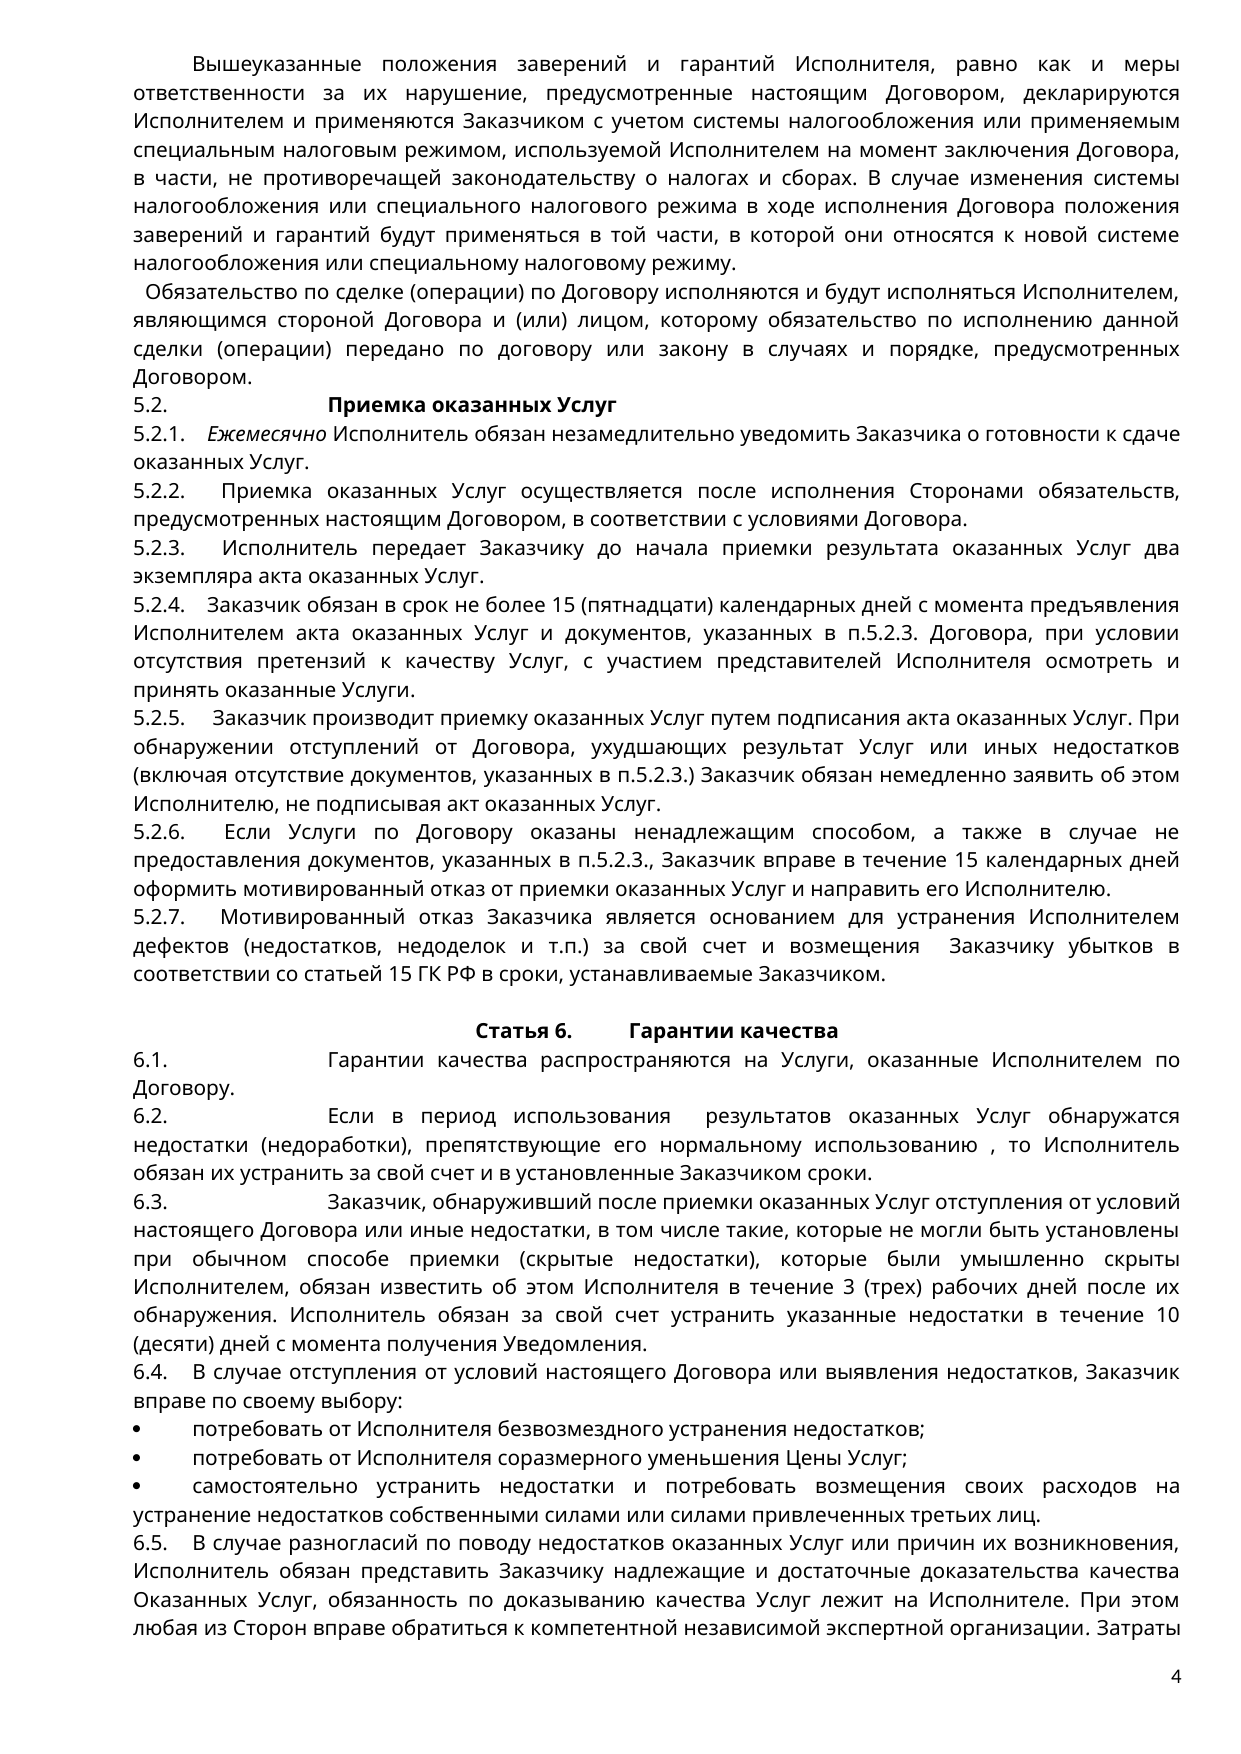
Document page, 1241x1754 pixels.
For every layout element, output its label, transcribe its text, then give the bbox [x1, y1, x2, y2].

list Если Услуги по Договору оказаны ненадлежащим способом, а также в случае не предоставления документов, указанных в п.5.2.3., Заказчик вправе в течение 15 календарных дней оформить мотивированный отказ от приемки оказанных Услуг и направить его Исполнителю. [133, 817, 1181, 902]
list Мотивированный отказ Заказчика является основанием для устранения Исполнителем дефектов (недостатков, недоделок и т.п.) за свой счет и возмещения Заказчику убытков в соответствии со статьей 15 ГК РФ в сроки, устанавливаемые Заказчиком. [133, 902, 1181, 988]
subtitle Гарантии качества [133, 1016, 1181, 1045]
list самостоятельно устранить недостатки и потребовать возмещения своих расходов на устранение недостатков собственными силами или силами привлеченных третьих лиц. [133, 1471, 1181, 1528]
text Вышеуказанные положения заверений и гарантий Исполнителя, равно как и меры ответственности за их нарушение, предусмотренные настоящим Договором, декларируются Исполнителем и применяются Заказчиком с учетом системы налогообложения или применяемым специальным налоговым режимом, используемой Исполнителем на момент заключения Договора, в части, не противоречащей законодательству о налогах и сборах. В случае изменения системы налогообложения или специального налогового режима в ходе исполнения Договора положения заверений и гарантий будут применяться в той части, в которой они относятся к новой системе налогообложения или специальному налоговому режиму. [133, 49, 1181, 277]
list потребовать от Исполнителя соразмерного уменьшения Цены Услуг; [133, 1443, 1181, 1471]
subtitle Если в период использования результатов оказанных Услуг обнаружатся недостатки (недоработки), препятствующие его нормальному использованию , то Исполнитель обязан их устранить за свой счет и в установленные Заказчиком сроки. [133, 1102, 1181, 1187]
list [133, 1528, 1181, 1642]
subtitle Гарантии качества распространяются на Услуги, оказанные Исполнителем по Договору. [133, 1045, 1181, 1102]
list Заказчик производит приемку оказанных Услуг путем подписания акта оказанных Услуг. При обнаружении отступлений от Договора, ухудшающих результат Услуг или иных недостатков (включая отсутствие документов, указанных в п.5.2.3.) Заказчик обязан немедленно заявить об этом Исполнителю, не подписывая акт оказанных Услуг. [133, 703, 1181, 817]
text Обязательство по сделке (операции) по Договору исполняются и будут исполняться Исполнителем, являющимся стороной Договора и (или) лицом, которому обязательство по исполнению данной сделки (операции) передано по договору или закону в случаях и порядке, предусмотренных Договором. [133, 277, 1181, 391]
subtitle Заказчик, обнаруживший после приемки оказанных Услуг отступления от условий настоящего Договора или иные недостатки, в том числе такие, которые не могли быть установлены при обычном способе приемки (скрытые недостатки), которые были умышленно скрыты Исполнителем, обязан известить об этом Исполнителя в течение 3 (трех) рабочих дней после их обнаружения. Исполнитель обязан за свой счет устранить указанные недостатки в течение 10 (десяти) дней с момента получения Уведомления. [133, 1187, 1181, 1357]
list Приемка оказанных Услуг осуществляется после исполнения Сторонами обязательств, предусмотренных настоящим Договором, в соответствии с условиями Договора. [133, 476, 1181, 533]
list Приемка оказанных Услуг [133, 391, 1181, 419]
list Заказчик обязан в срок не более 15 (пятнадцати) календарных дней с момента предъявления Исполнителем акта оказанных Услуг и документов, указанных в п.5.2.3. Договора, при условии отсутствия претензий к качеству Услуг, с участием представителей Исполнителя осмотреть и принять оказанные Услуги. [133, 590, 1181, 703]
list В случае отступления от условий настоящего Договора или выявления недостатков, Заказчик вправе по своему выбору: [133, 1357, 1181, 1414]
list Исполнитель передает Заказчику до начала приемки результата оказанных Услуг два экземпляра акта оказанных Услуг. [133, 533, 1181, 590]
list Ежемесячно Исполнитель обязан незамедлительно уведомить Заказчика о готовности к сдаче оказанных Услуг. [133, 419, 1181, 476]
list потребовать от Исполнителя безвозмездного устранения недостатков; [133, 1414, 1181, 1443]
